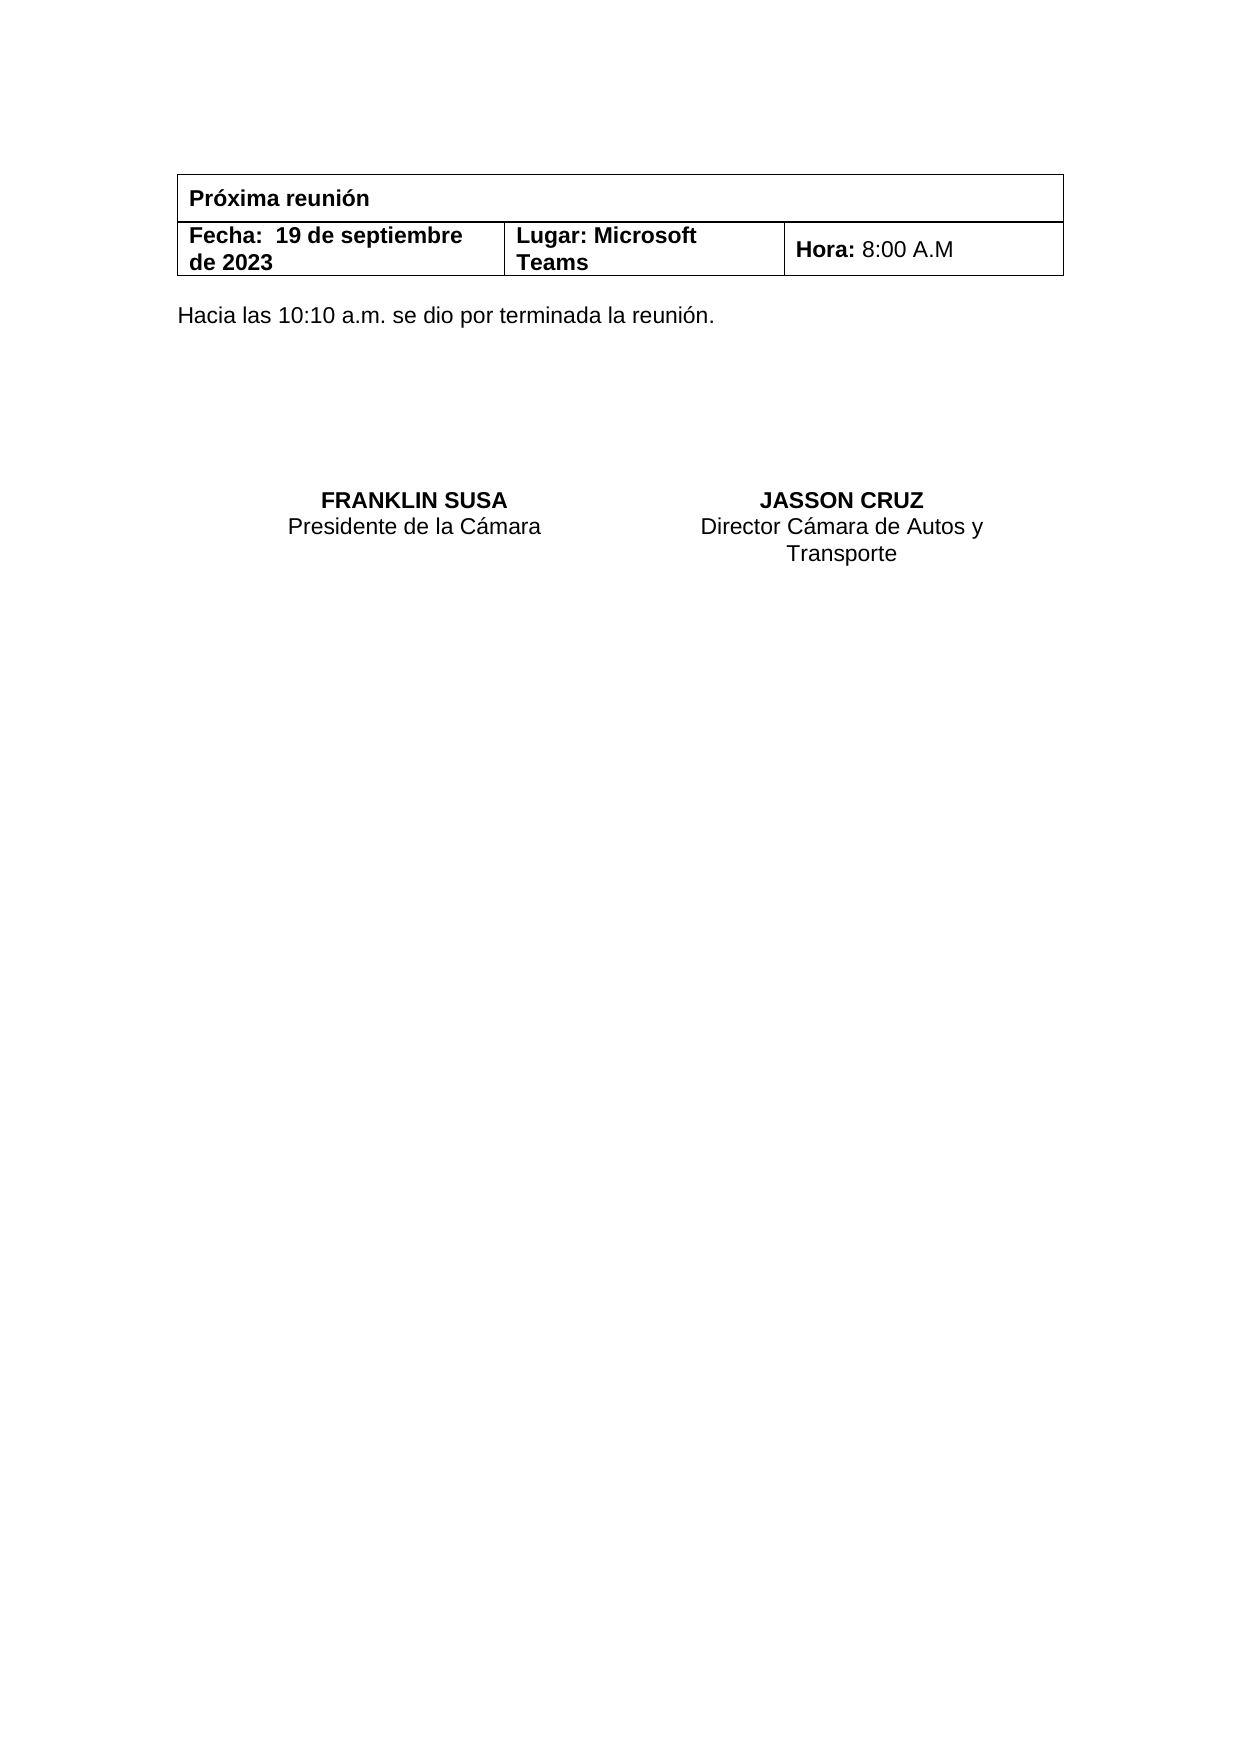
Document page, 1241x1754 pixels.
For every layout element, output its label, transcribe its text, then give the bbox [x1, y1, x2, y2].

table_cell Hora: 8:00 A.M [785, 223, 1063, 275]
table_cell Fecha: 19 de septiembre de 2023 [178, 223, 504, 275]
text Hacia las 10:10 a.m. se dio por terminada la reunión. [177, 302, 1063, 329]
table_cell Lugar: Microsoft Teams [505, 223, 784, 275]
table_cell Presidente de la Cámara [193, 513, 636, 566]
table_cell Director Cámara de Autos y Transporte [636, 513, 1047, 566]
table_header FRANKLIN SUSA [193, 487, 636, 513]
table_header JASSON CRUZ [636, 487, 1047, 513]
table_header Próxima reunión [178, 175, 1063, 221]
